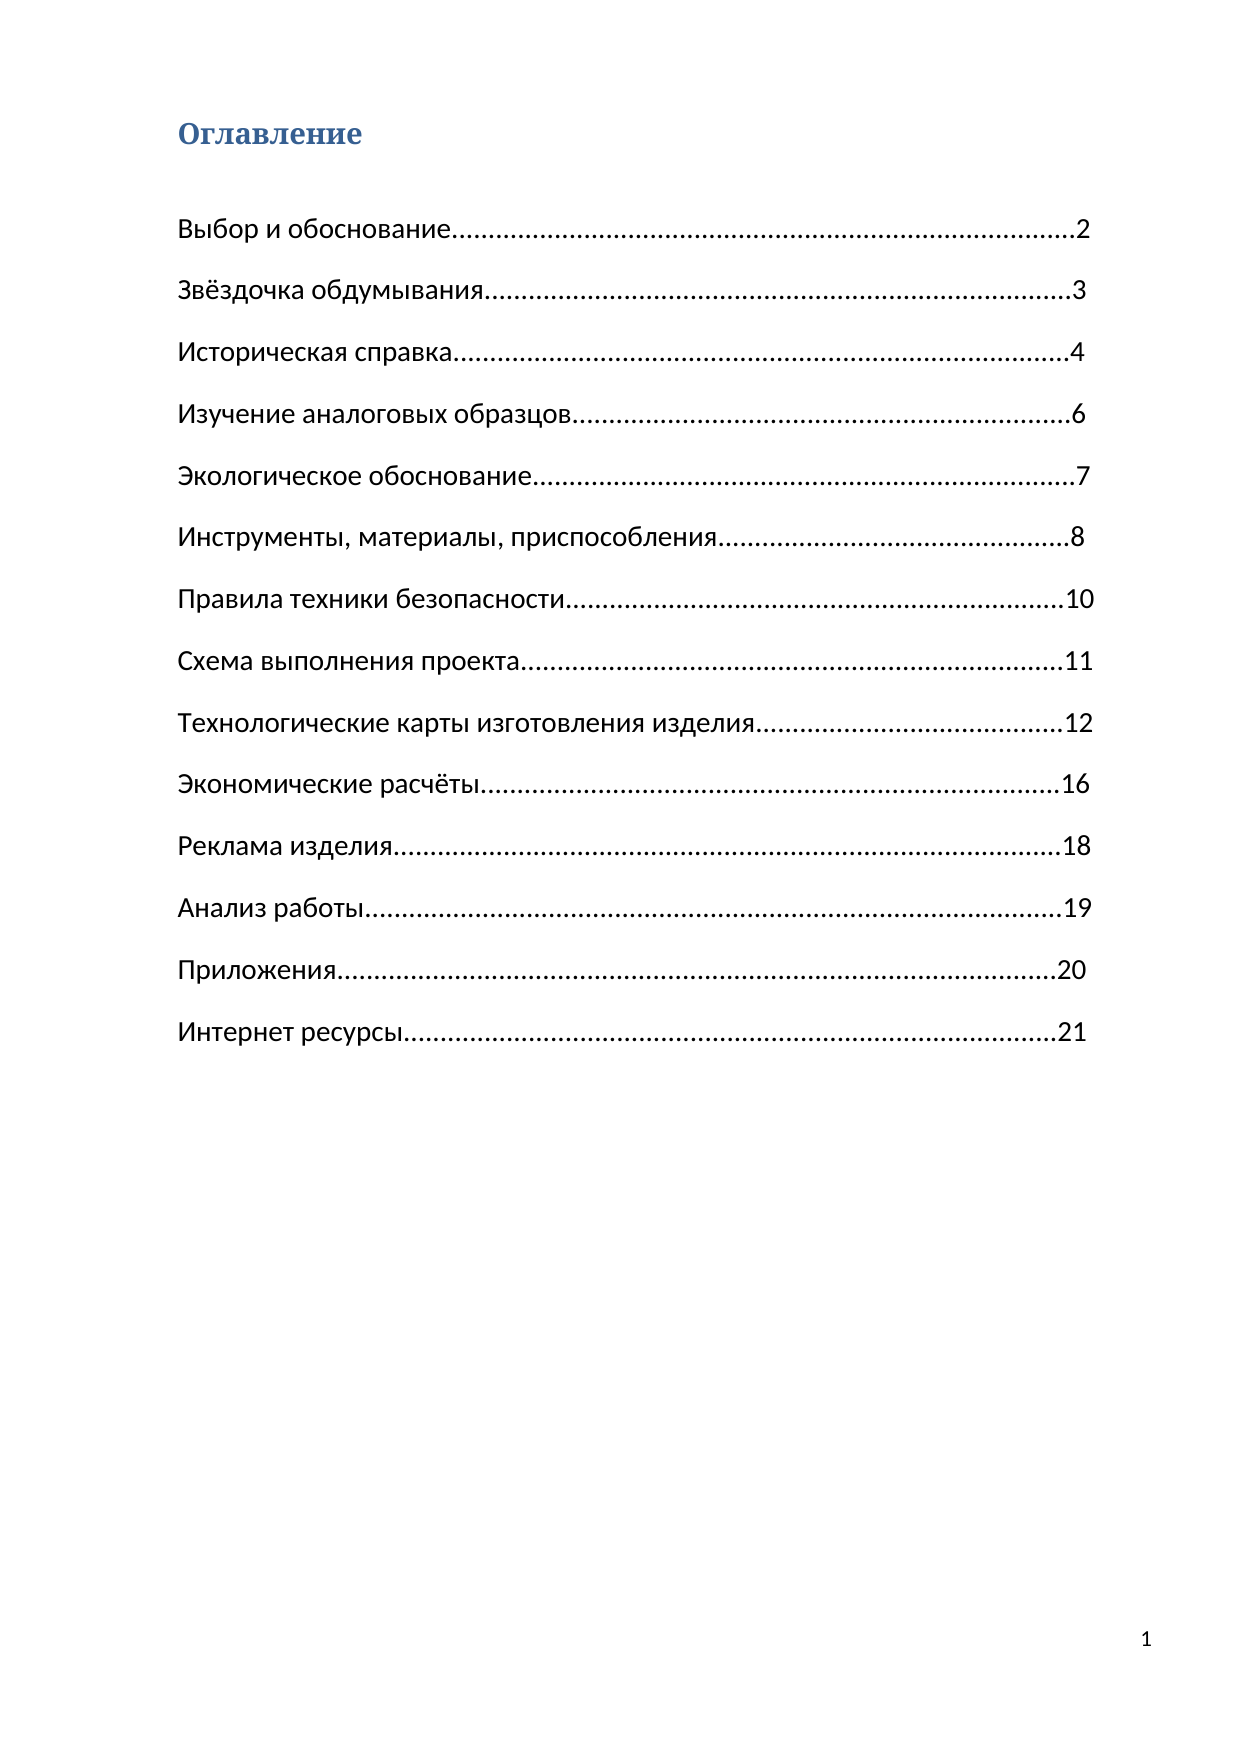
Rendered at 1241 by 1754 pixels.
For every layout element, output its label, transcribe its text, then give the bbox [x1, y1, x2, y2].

text Правила техники безопасности....................................................................10 [177, 580, 1152, 616]
text Реклама изделия...........................................................................................18 [177, 827, 1152, 863]
text Интернет ресурсы.........................................................................................21 [177, 1013, 1152, 1048]
text Изучение аналоговых образцов....................................................................6 [177, 395, 1152, 431]
text Анализ работы...............................................................................................19 [177, 889, 1152, 925]
text Технологические карты изготовления изделия..........................................12 [177, 704, 1152, 739]
text Экологическое обоснование..........................................................................7 [177, 457, 1152, 492]
text Выбор и обоснование.....................................................................................2 [177, 210, 1152, 245]
text Инструменты, материалы, приспособления................................................8 [177, 518, 1152, 554]
text Приложения..................................................................................................20 [177, 951, 1152, 987]
text Схема выполнения проекта..........................................................................11 [177, 642, 1152, 678]
text Историческая справка....................................................................................4 [177, 333, 1152, 369]
text Экономические расчёты...............................................................................16 [177, 766, 1152, 801]
text Звёздочка обдумывания................................................................................3 [177, 271, 1152, 307]
